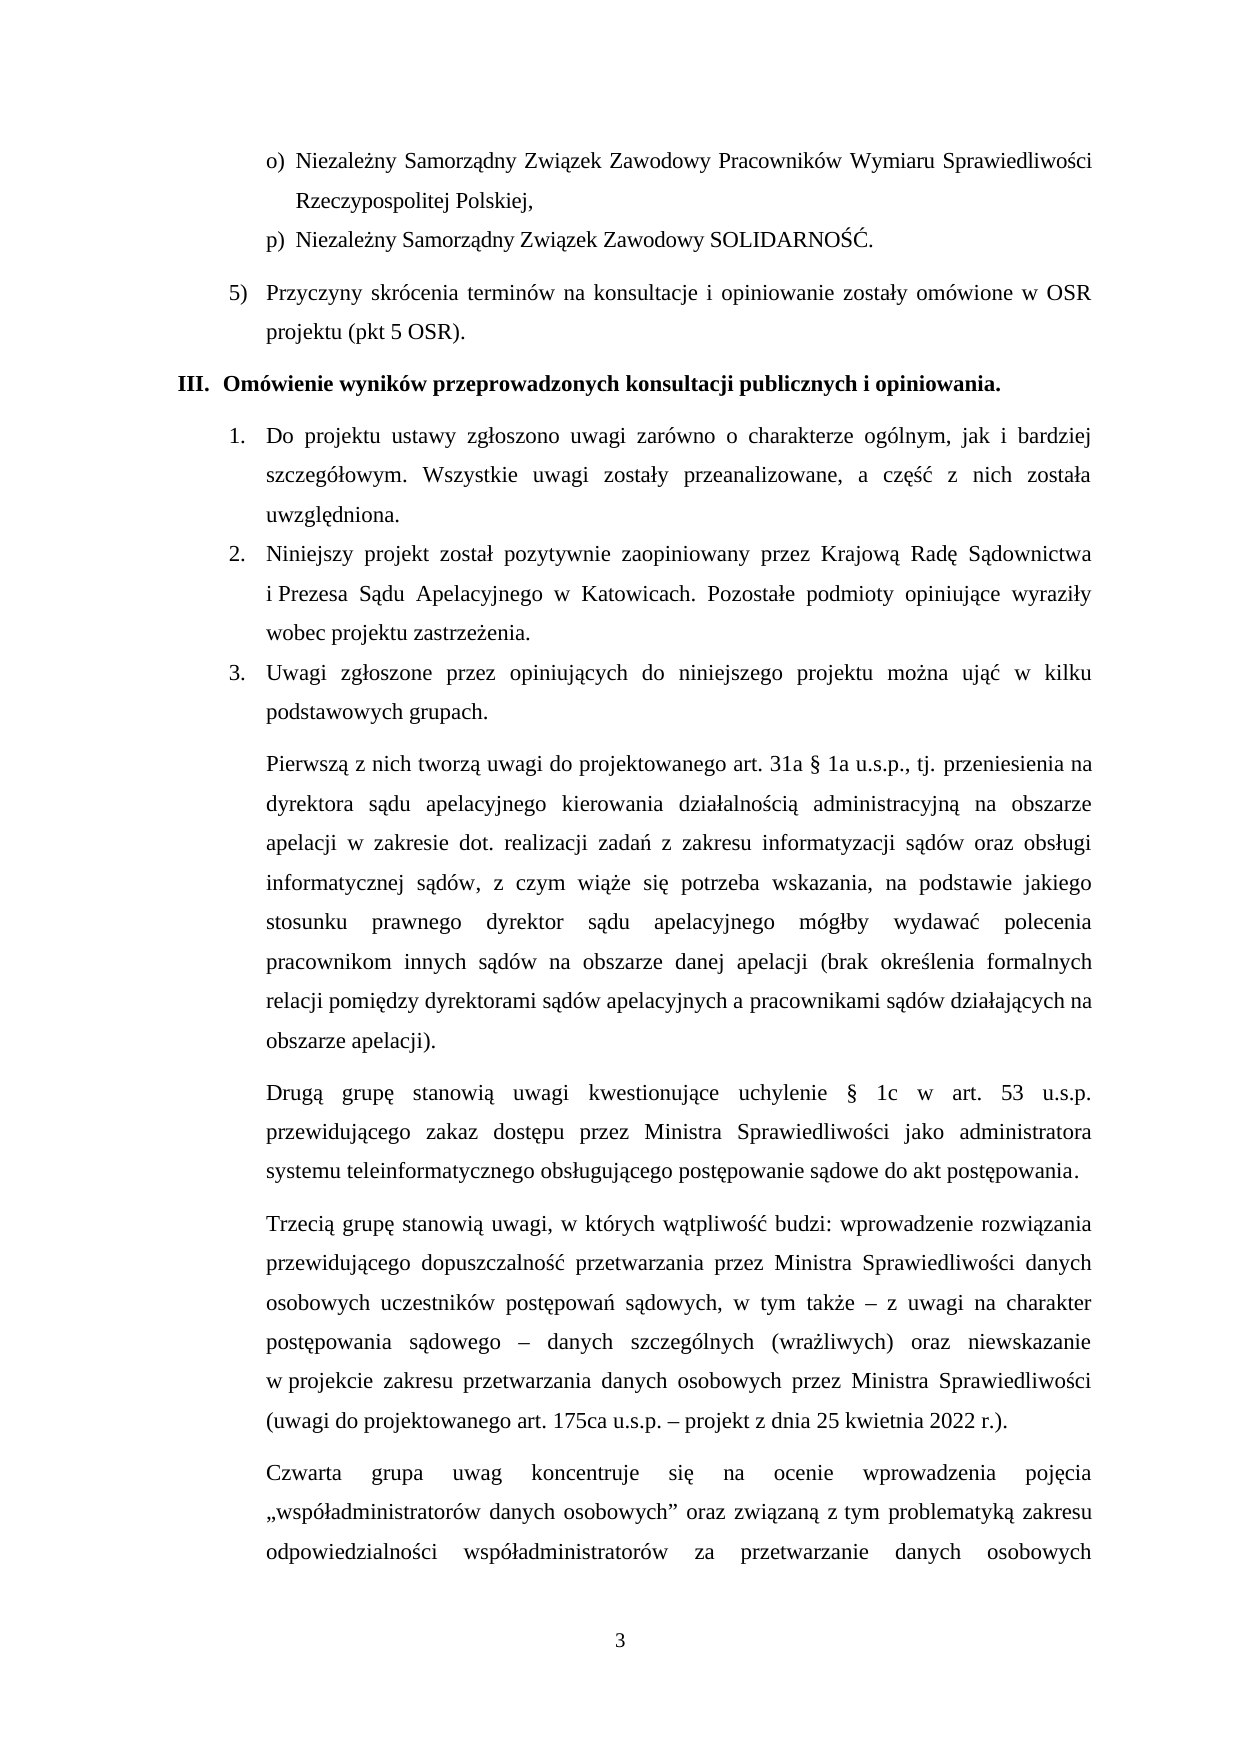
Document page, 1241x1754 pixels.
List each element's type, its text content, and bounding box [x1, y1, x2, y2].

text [266, 1459, 1093, 1564]
text Pierwszą z nich tworzą uwagi do projektowanego art. 31a § 1a u.s.p., tj. przeniesienia na dyrektora sądu apelacyjnego kierowania działalnością administracyjną na obszarze apelacji w zakresie dot. realizacji zadań z zakresu informatyzacji sądów oraz obsługi informatycznej sądów, z czym wiąże się potrzeba wskazania, na podstawie jakiego stosunku prawnego dyrektor sądu apelacyjnego mógłby wydawać polecenia pracownikom innych sądów na obszarze danej apelacji (brak określenia formalnych relacji pomiędzy dyrektorami sądów apelacyjnych a pracownikami sądów działających na obszarze apelacji). [266, 750, 1093, 1053]
text Drugą grupę stanowią uwagi kwestionujące uchylenie § 1c w art. 53 u.s.p. przewidującego zakaz dostępu przez Ministra Sprawiedliwości jako administratora systemu teleinformatycznego obsługującego postępowanie sądowe do akt postępowania. [266, 1079, 1093, 1184]
text Trzecią grupę stanowią uwagi, w których wątpliwość budzi: wprowadzenie rozwiązania przewidującego dopuszczalność przetwarzania przez Ministra Sprawiedliwości danych osobowych uczestników postępowań sądowych, w tym także – z uwagi na charakter postępowania sądowego – danych szczególnych (wrażliwych) oraz niewskazanie w projekcie zakresu przetwarzania danych osobowych przez Ministra Sprawiedliwości (uwagi do projektowanego art. 175ca u.s.p. – projekt z dnia 25 kwietnia 2022 r.). [266, 1209, 1093, 1433]
list Niezależny Samorządny Związek Zawodowy SOLIDARNOŚĆ. [266, 227, 1093, 253]
list Do projektu ustawy zgłoszono uwagi zarówno o charakterze ogólnym, jak i bardziej szczegółowym. Wszystkie uwagi zostały przeanalizowane, a część z nich została uwzględniona. [228, 422, 1093, 527]
list Niniejszy projekt został pozytywnie zaopiniowany przez Krajową Radę Sądownictwa i Prezesa Sądu Apelacyjnego w Katowicach. Pozostałe podmioty opiniujące wyraziły wobec projektu zastrzeżenia. [228, 540, 1093, 646]
list Omówienie wyników przeprowadzonych konsultacji publicznych i opiniowania. [177, 370, 1093, 396]
list Uwagi zgłoszone przez opiniujących do niniejszego projektu można ująć w kilku podstawowych grupach. [228, 659, 1093, 725]
list Przyczyny skrócenia terminów na konsultacje i opiniowanie zostały omówione w OSR projektu (pkt 5 OSR). [228, 278, 1093, 344]
list Niezależny Samorządny Związek Zawodowy Pracowników Wymiaru Sprawiedliwości Rzeczypospolitej Polskiej, [266, 148, 1093, 213]
